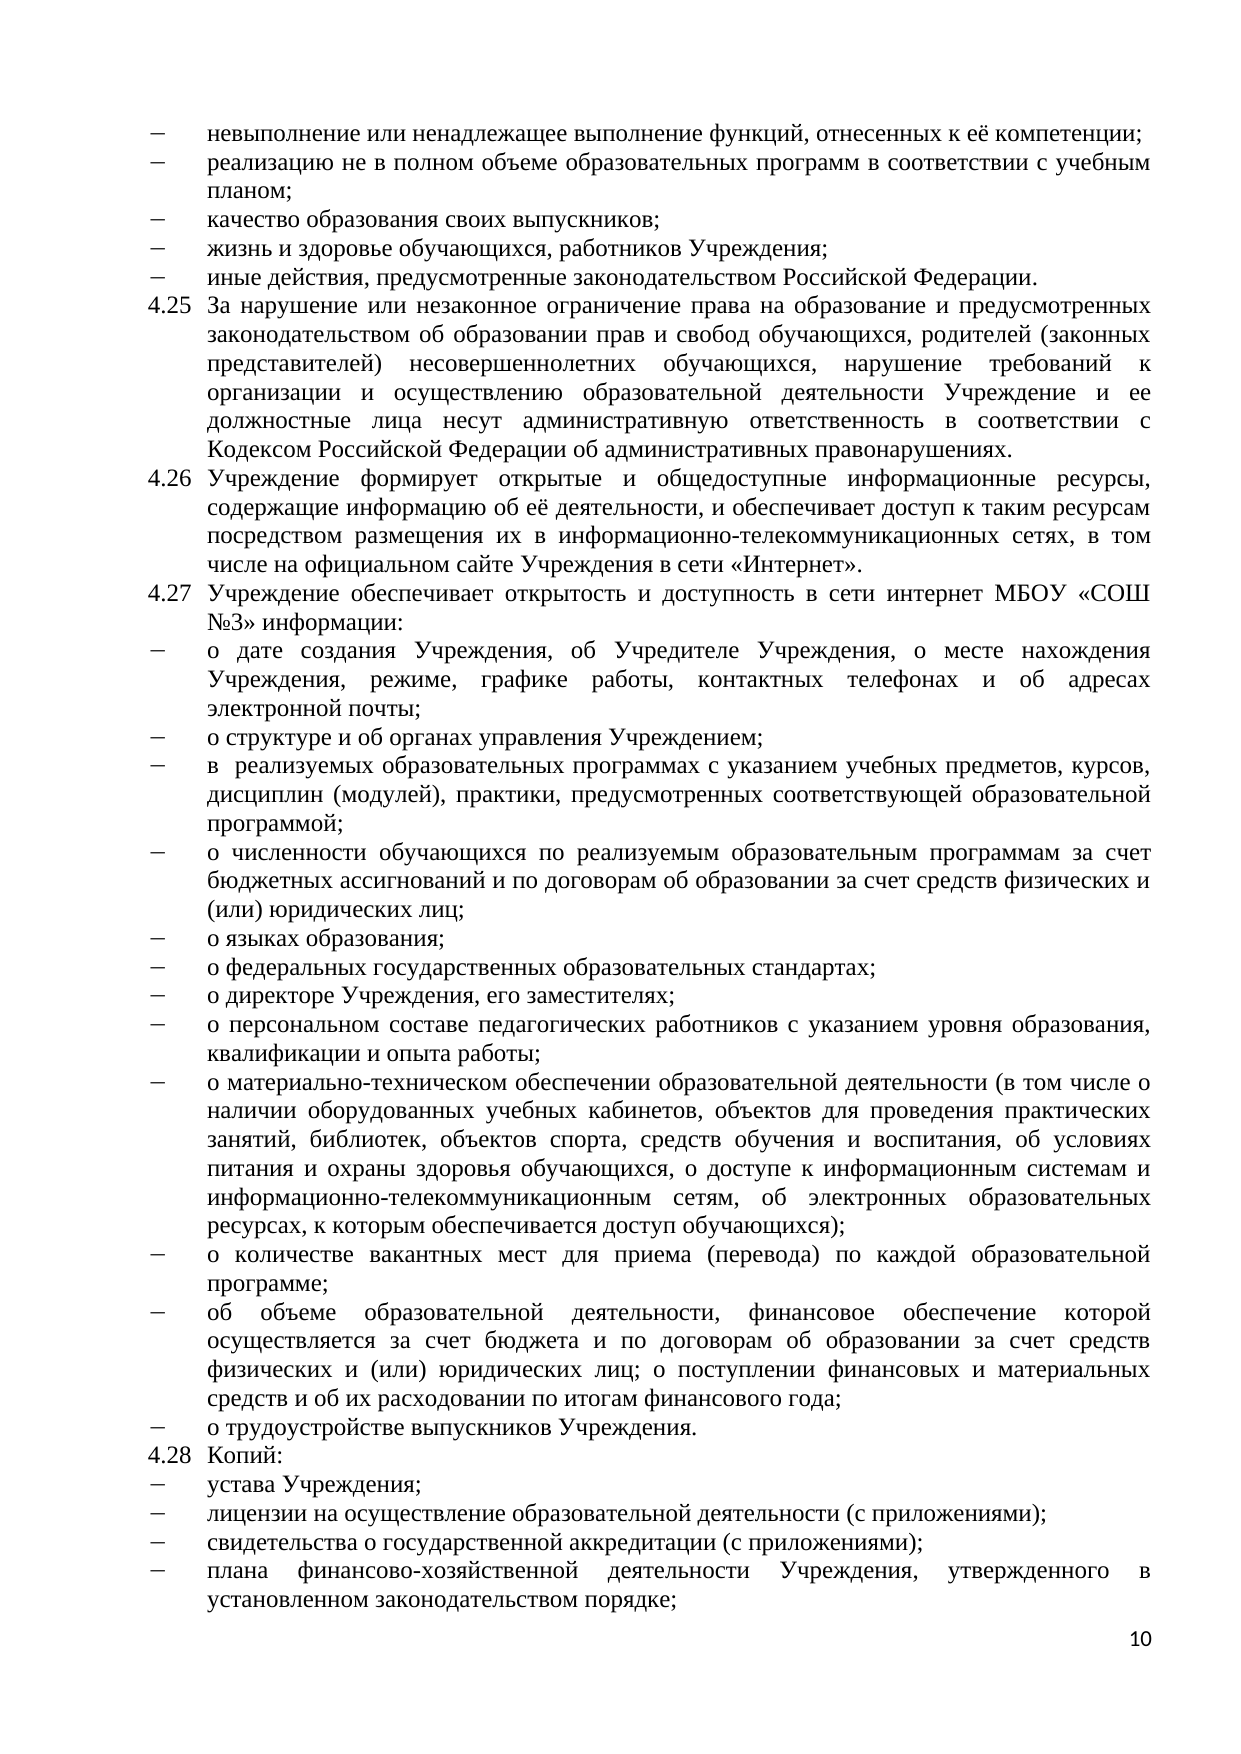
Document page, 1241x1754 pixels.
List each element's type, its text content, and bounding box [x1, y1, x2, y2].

list о персональном составе педагогических работников с указанием уровня образования, квалификации и опыта работы; [148, 1009, 1152, 1067]
list о языках образования; [148, 923, 1152, 952]
list о дате создания Учреждения, об Учредителе Учреждения, о месте нахождения Учреждения, режиме, графике работы, контактных телефонах и об адресах электронной почты; [148, 636, 1152, 722]
list качество образования своих выпускников; [148, 204, 1152, 233]
list о трудоустройстве выпускников Учреждения. [148, 1412, 1152, 1441]
list Учреждение формирует открытые и общедоступные информационные ресурсы, содержащие информацию об её деятельности, и обеспечивает доступ к таким ресурсам посредством размещения их в информационно-телекоммуникационных сетях, в том числе на официальном сайте Учреждения в сети «Интернет». [148, 463, 1152, 578]
list о количестве вакантных мест для приема (перевода) по каждой образовательной программе; [148, 1239, 1152, 1297]
list Учреждение обеспечивает открытость и доступность в сети интернет МБОУ «СОШ №3» информации: [148, 578, 1152, 636]
list реализацию не в полном объеме образовательных программ в соответствии с учебным планом; [148, 147, 1152, 204]
list о федеральных государственных образовательных стандартах; [148, 952, 1152, 981]
list об объеме образовательной деятельности, финансовое обеспечение которой осуществляется за счет бюджета и по договорам об образовании за счет средств физических и (или) юридических лиц; о поступлении финансовых и материальных средств и об их расходовании по итогам финансового года; [148, 1297, 1152, 1412]
list о материально-техническом обеспечении образовательной деятельности (в том числе о наличии оборудованных учебных кабинетов, объектов для проведения практических занятий, библиотек, объектов спорта, средств обучения и воспитания, об условиях питания и охраны здоровья обучающихся, о доступе к информационным системам и информационно-телекоммуникационным сетям, об электронных образовательных ресурсах, к которым обеспечивается доступ обучающихся); [148, 1067, 1152, 1239]
list в реализуемых образовательных программах с указанием учебных предметов, курсов, дисциплин (модулей), практики, предусмотренных соответствующей образовательной программой; [148, 751, 1152, 837]
list о директоре Учреждения, его заместителях; [148, 981, 1152, 1009]
list о структуре и об органах управления Учреждением; [148, 722, 1152, 751]
list лицензии на осуществление образовательной деятельности (с приложениями); [148, 1498, 1152, 1527]
list жизнь и здоровье обучающихся, работников Учреждения; [148, 233, 1152, 262]
list иные действия, предусмотренные законодательством Российской Федерации. [148, 262, 1152, 291]
list Копий: [148, 1441, 1152, 1469]
list свидетельства о государственной аккредитации (с приложениями); [148, 1527, 1152, 1556]
list устава Учреждения; [148, 1469, 1152, 1498]
list невыполнение или ненадлежащее выполнение функций, отнесенных к её компетенции; [148, 118, 1152, 147]
list о численности обучающихся по реализуемым образовательным программам за счет бюджетных ассигнований и по договорам об образовании за счет средств физических и (или) юридических лиц; [148, 837, 1152, 923]
list За нарушение или незаконное ограничение права на образование и предусмотренных законодательством об образовании прав и свобод обучающихся, родителей (законных представителей) несовершеннолетних обучающихся, нарушение требований к организации и осуществлению образовательной деятельности Учреждение и ее должностные лица несут административную ответственность в соответствии с Кодексом Российской Федерации об административных правонарушениях. [148, 291, 1152, 463]
list плана финансово-хозяйственной деятельности Учреждения, утвержденного в установленном законодательством порядке; [148, 1556, 1152, 1613]
